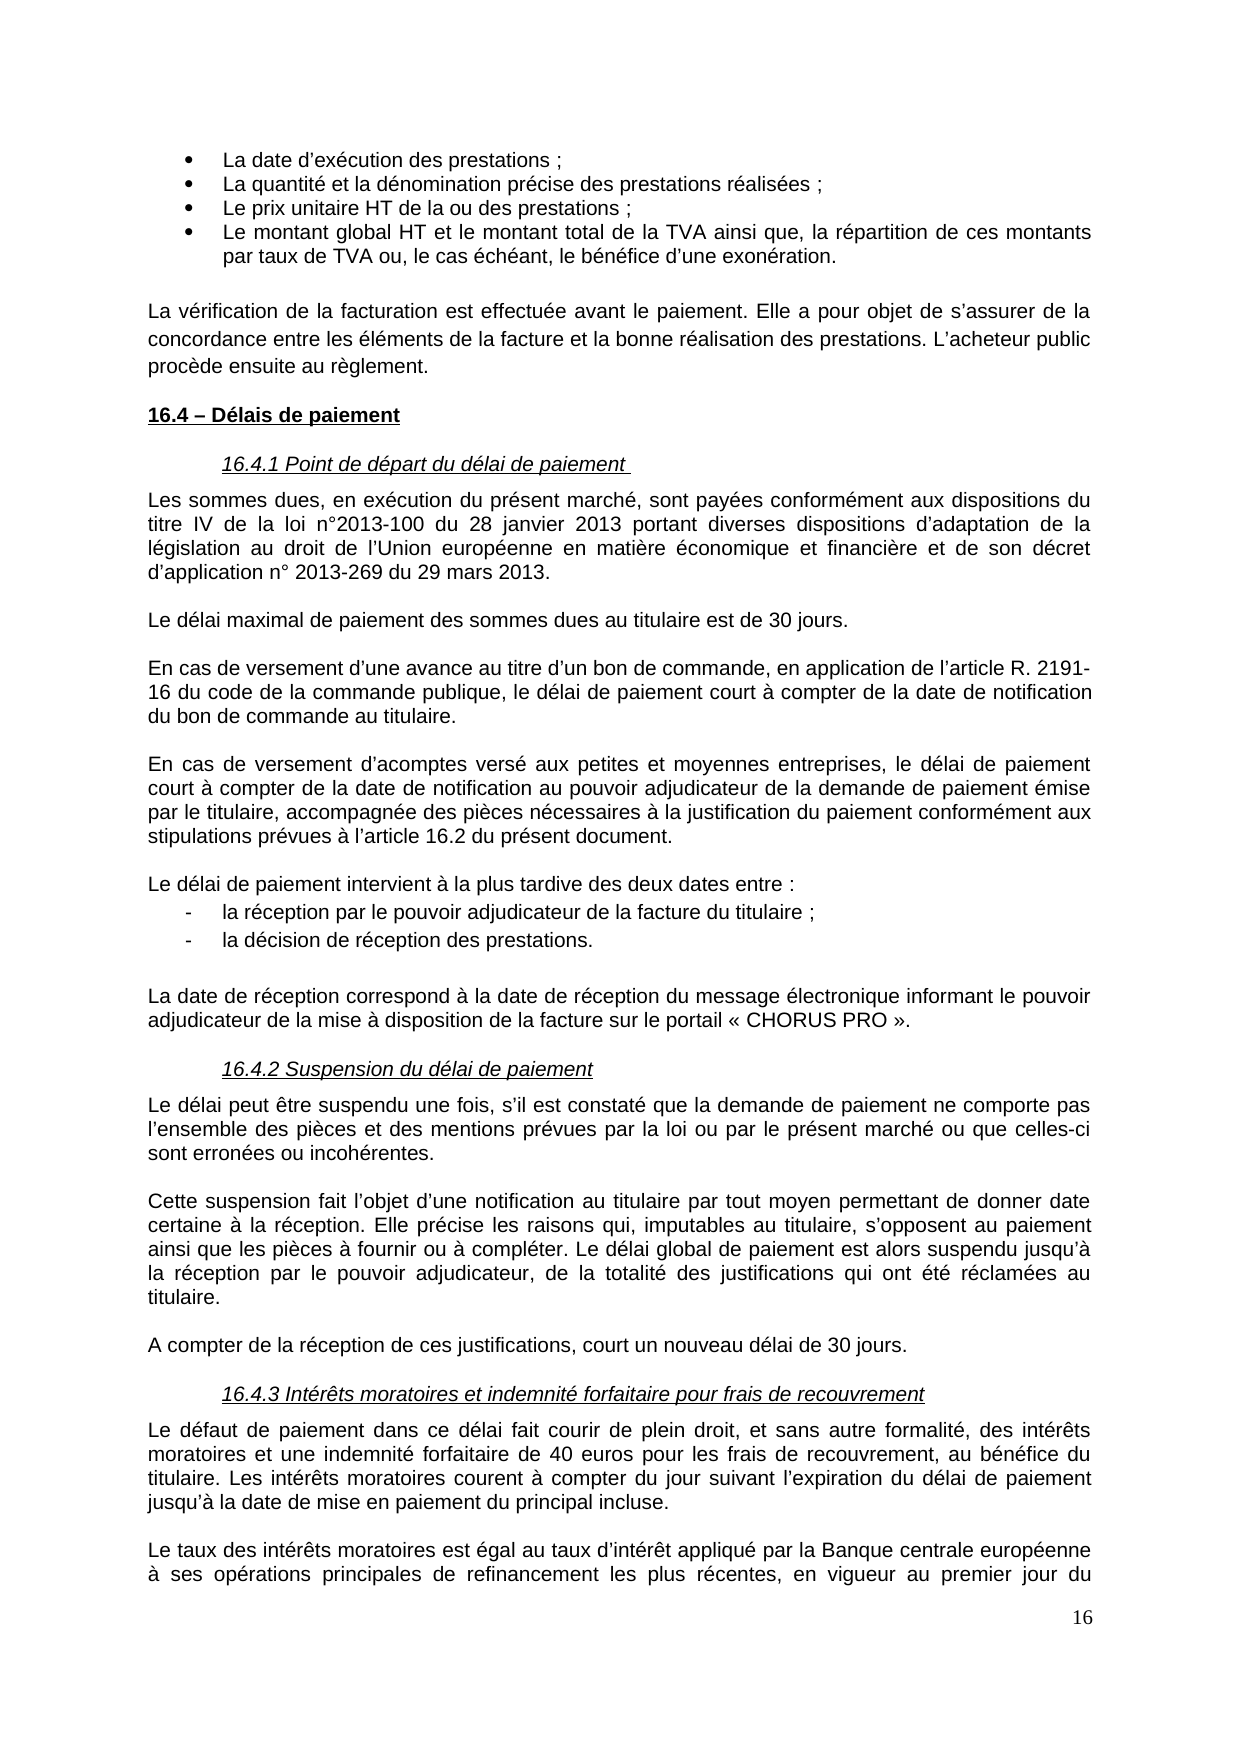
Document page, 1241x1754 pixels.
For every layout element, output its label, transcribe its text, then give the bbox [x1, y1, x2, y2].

list Le prix unitaire HT de la ou des prestations ; [185, 196, 1093, 220]
text Le défaut de paiement dans ce délai fait courir de plein droit, et sans autre formalité, des intérêts moratoires et une indemnité forfaitaire de 40 euros pour les frais de recouvrement, au bénéfice du titulaire. Les intérêts moratoires courent à compter du jour suivant l’expiration du délai de paiement jusqu’à la date de mise en paiement du principal incluse. [148, 1418, 1093, 1514]
text 16.4.3 Intérêts moratoires et indemnité forfaitaire pour frais de recouvrement [148, 1382, 1093, 1406]
text Le délai peut être suspendu une fois, s’il est constaté que la demande de paiement ne comporte pas l’ensemble des pièces et des mentions prévues par la loi ou par le présent marché ou que celles-ci sont erronées ou incohérentes. [148, 1093, 1093, 1165]
text 16.4.2 Suspension du délai de paiement [148, 1057, 1093, 1081]
text A compter de la réception de ces justifications, court un nouveau délai de 30 jours. [148, 1333, 1093, 1357]
subtitle 16.4 – Délais de paiement [148, 403, 1093, 427]
text Cette suspension fait l’objet d’une notification au titulaire par tout moyen permettant de donner date certaine à la réception. Elle précise les raisons qui, imputables au titulaire, s’opposent au paiement ainsi que les pièces à fournir ou à compléter. Le délai global de paiement est alors suspendu jusqu’à la réception par le pouvoir adjudicateur, de la totalité des justifications qui ont été réclamées au titulaire. [148, 1189, 1093, 1309]
list la décision de réception des prestations. [185, 928, 1093, 952]
text La vérification de la facturation est effectuée avant le paiement. Elle a pour objet de s’assurer de la concordance entre les éléments de la facture et la bonne réalisation des prestations. L’acheteur public procède ensuite au règlement. [148, 268, 1093, 378]
text En cas de versement d’une avance au titre d’un bon de commande, en application de l’article R. 2191-16 du code de la commande publique, le délai de paiement court à compter de la date de notification du bon de commande au titulaire. [148, 656, 1093, 728]
list La quantité et la dénomination précise des prestations réalisées ; [185, 172, 1093, 196]
text La date de réception correspond à la date de réception du message électronique informant le pouvoir adjudicateur de la mise à disposition de la facture sur le portail « CHORUS PRO ». [148, 984, 1093, 1032]
list la réception par le pouvoir adjudicateur de la facture du titulaire ; [185, 899, 1093, 923]
text En cas de versement d’acomptes versé aux petites et moyennes entreprises, le délai de paiement court à compter de la date de notification au pouvoir adjudicateur de la demande de paiement émise par le titulaire, accompagnée des pièces nécessaires à la justification du paiement conformément aux stipulations prévues à l’article 16.2 du présent document. [148, 752, 1093, 847]
text Les sommes dues, en exécution du présent marché, sont payées conformément aux dispositions du titre IV de la loi n°2013-100 du 28 janvier 2013 portant diverses dispositions d’adaptation de la législation au droit de l’Union européenne en matière économique et financière et de son décret d’application n° 2013-269 du 29 mars 2013. [148, 488, 1093, 584]
text 16.4.1 Point de départ du délai de paiement [148, 452, 1093, 476]
list La date d’exécution des prestations ; [185, 148, 1093, 172]
text Le délai maximal de paiement des sommes dues au titulaire est de 30 jours. [148, 608, 1093, 632]
list Le montant global HT et le montant total de la TVA ainsi que, la répartition de ces montants par taux de TVA ou, le cas échéant, le bénéfice d’une exonération. [185, 220, 1093, 268]
text Le délai de paiement intervient à la plus tardive des deux dates entre : [148, 871, 1093, 895]
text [148, 1538, 1093, 1586]
